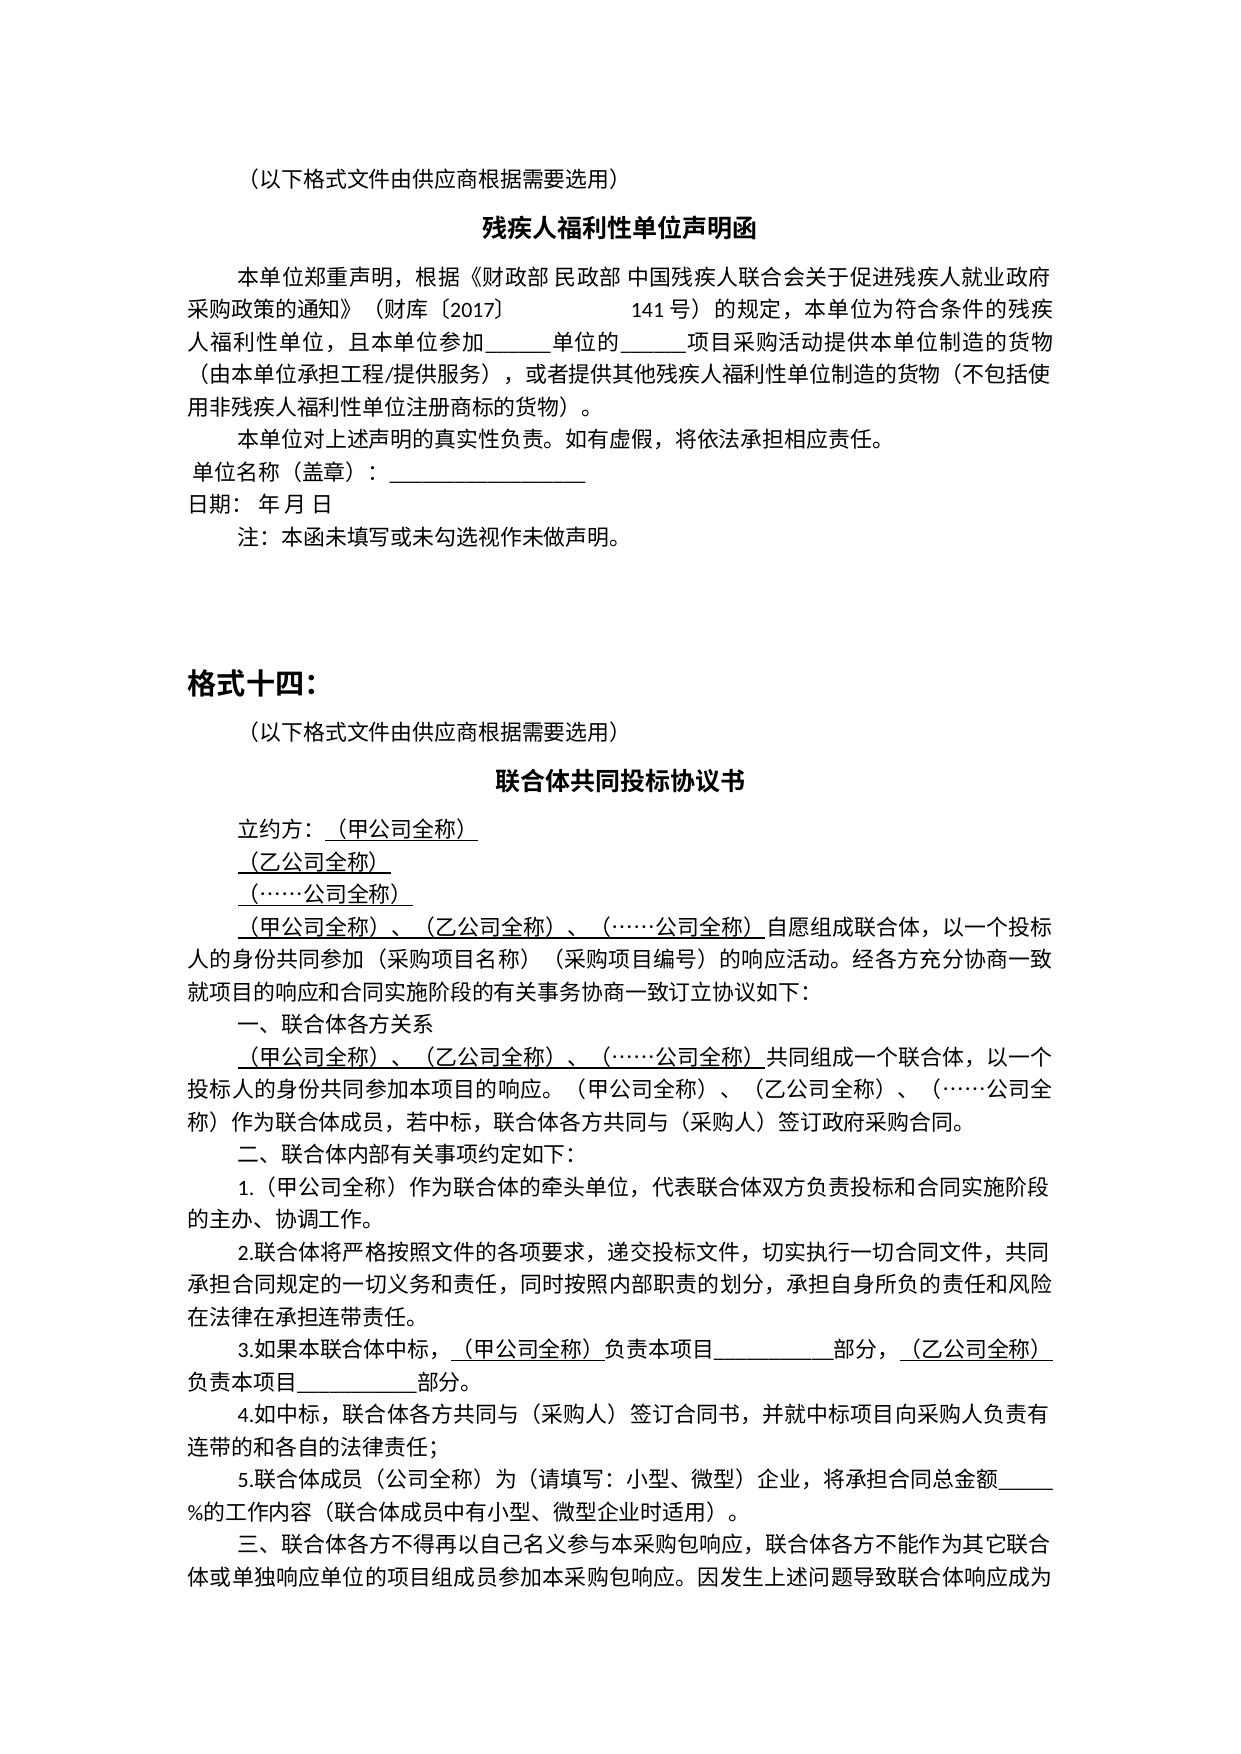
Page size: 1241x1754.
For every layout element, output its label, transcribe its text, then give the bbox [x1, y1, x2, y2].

text 2.联合体将严格按照文件的各项要求，递交投标文件，切实执行一切合同文件，共同承担合同规定的一切义务和责任，同时按照内部职责的划分，承担自身所负的责任和风险，在法律在承担连带责任。 [187, 1234, 1053, 1332]
text 4.如中标，联合体各方共同与（采购人）签订合同书，并就中标项目向采购人负责有连带的和各自的法律责任； [187, 1397, 1053, 1462]
text （乙公司全称） [187, 844, 1053, 877]
text 本单位对上述声明的真实性负责。如有虚假，将依法承担相应责任。 [187, 422, 1053, 454]
text （甲公司全称）、（乙公司全称）、（……公司全称）自愿组成联合体，以一个投标人的身份共同参加（采购项目名称）（采购项目编号）的响应活动。经各方充分协商一致，就项目的响应和合同实施阶段的有关事务协商一致订立协议如下： [187, 909, 1053, 1007]
text （……公司全称） [187, 877, 1053, 909]
text （以下格式文件由供应商根据需要选用） [187, 162, 1053, 194]
text （以下格式文件由供应商根据需要选用） [187, 714, 1053, 747]
text 5.联合体成员（公司全称）为（请填写：小型、微型）企业，将承担合同总金额_____%的工作内容（联合体成员中有小型、微型企业时适用）。 [187, 1462, 1053, 1527]
text （甲公司全称）、（乙公司全称）、（……公司全称）共同组成一个联合体，以一个投标人的身份共同参加本项目的响应。（甲公司全称）、（乙公司全称）、（……公司全称）作为联合体成员，若中标，联合体各方共同与（采购人）签订政府采购合同。 [187, 1039, 1053, 1137]
text 本单位郑重声明，根据《财政部 民政部 中国残疾人联合会关于促进残疾人就业政府采购政策的通知》（财库〔2017〕 141号）的规定，本单位为符合条件的残疾人福利性单位，且本单位参加______单位的______项目采购活动提供本单位制造的货物（由本单位承担工程/提供服务），或者提供其他残疾人福利性单位制造的货物（不包括使用非残疾人福利性单位注册商标的货物）。 [187, 259, 1053, 422]
text 单位名称（盖章）：__________________ [187, 454, 1053, 487]
text 注：本函未填写或未勾选视作未做声明。 [187, 519, 1053, 552]
text 联合体共同投标协议书 [187, 747, 1053, 812]
text 1.（甲公司全称）作为联合体的牵头单位，代表联合体双方负责投标和合同实施阶段的主办、协调工作。 [187, 1169, 1053, 1234]
text 一、联合体各方关系 [187, 1007, 1053, 1039]
text 日期： 年 月 日 [187, 487, 1053, 519]
text 残疾人福利性单位声明函 [187, 194, 1053, 259]
text 格式十四： [187, 649, 1053, 714]
text 3.如果本联合体中标，（甲公司全称）负责本项目___________部分，（乙公司全称）负责本项目___________部分。 [187, 1332, 1053, 1397]
text 立约方：（甲公司全称） [187, 812, 1053, 844]
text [187, 1527, 1053, 1592]
text 二、联合体内部有关事项约定如下： [187, 1137, 1053, 1169]
